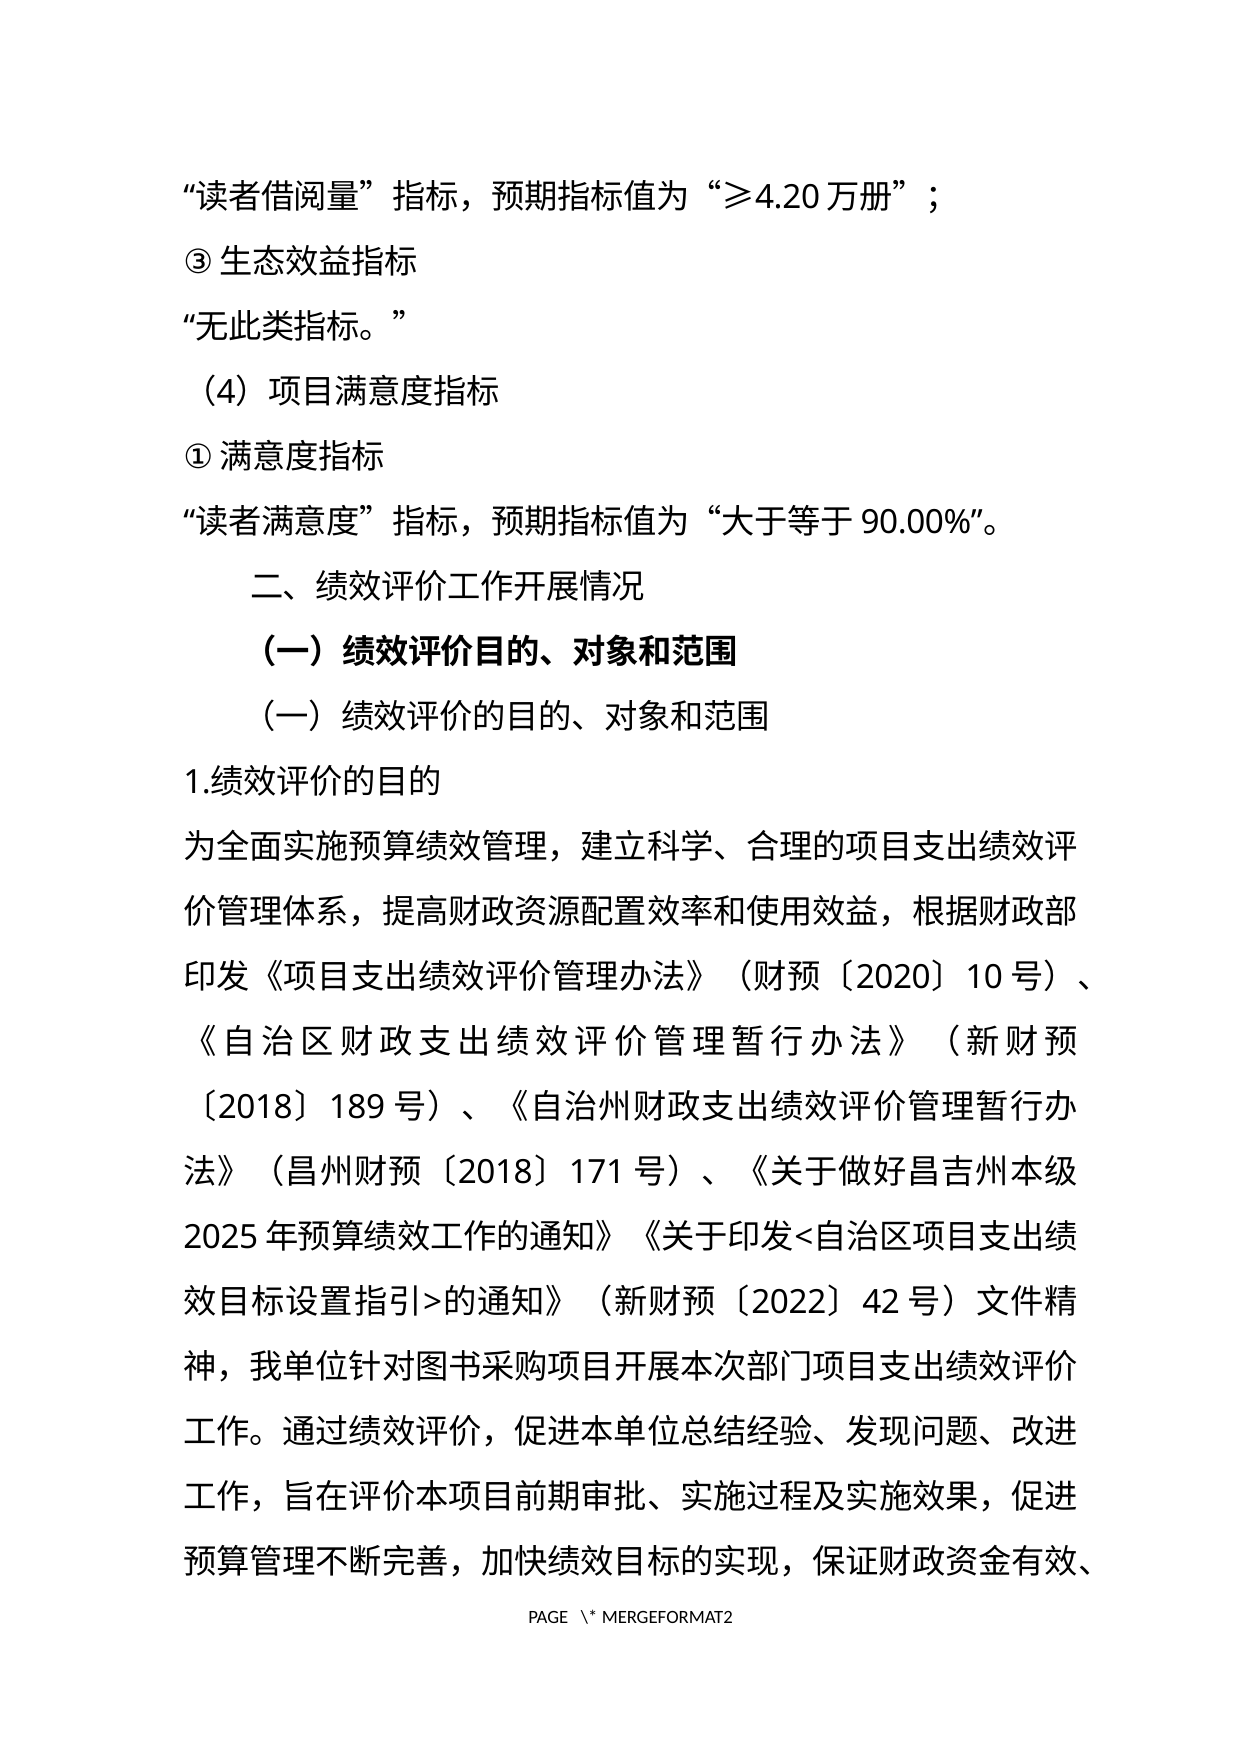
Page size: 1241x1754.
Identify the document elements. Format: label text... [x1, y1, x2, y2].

text 二、绩效评价工作开展情况 [183, 552, 1078, 617]
text （一）绩效评价目的、对象和范围 [183, 617, 1078, 682]
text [183, 162, 1078, 552]
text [183, 682, 1078, 1592]
